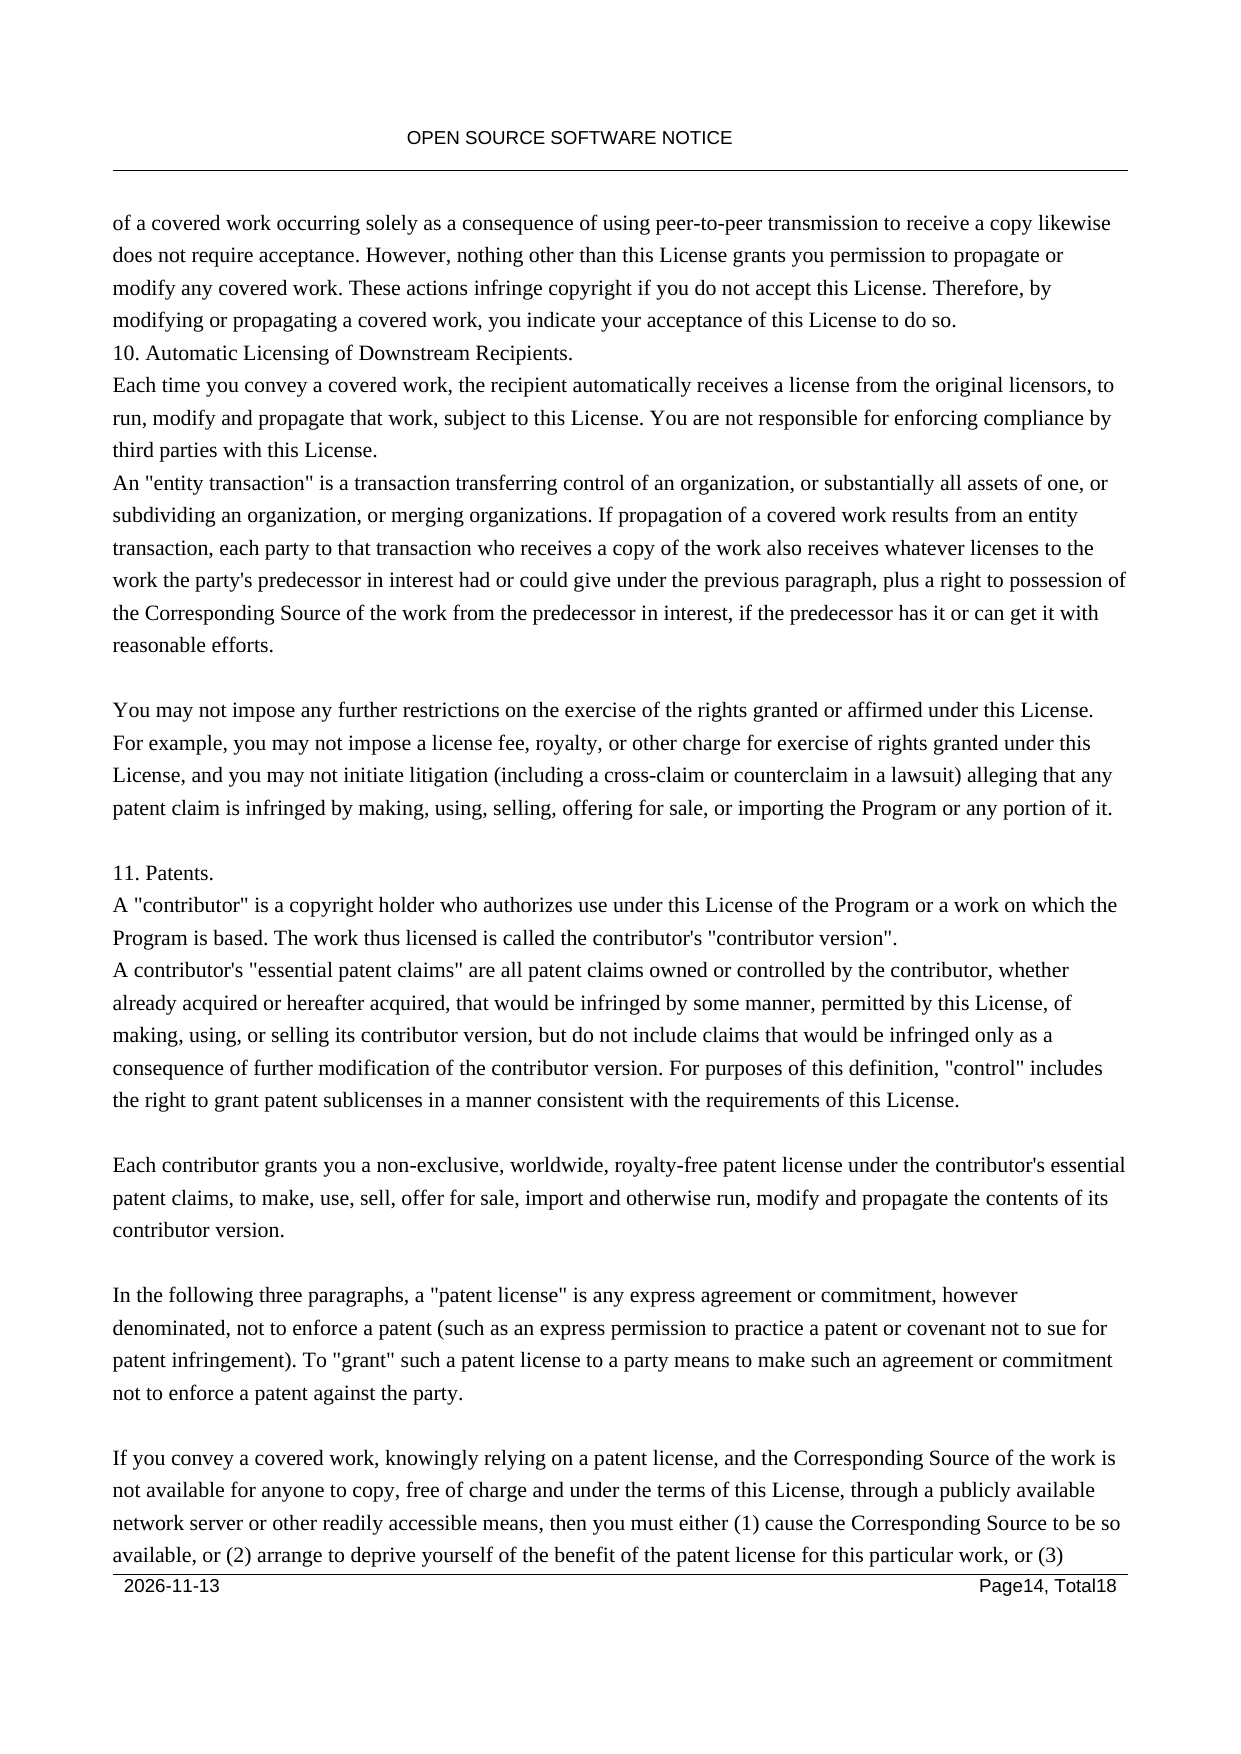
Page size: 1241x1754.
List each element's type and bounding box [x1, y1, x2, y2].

text [112, 206, 1128, 1571]
